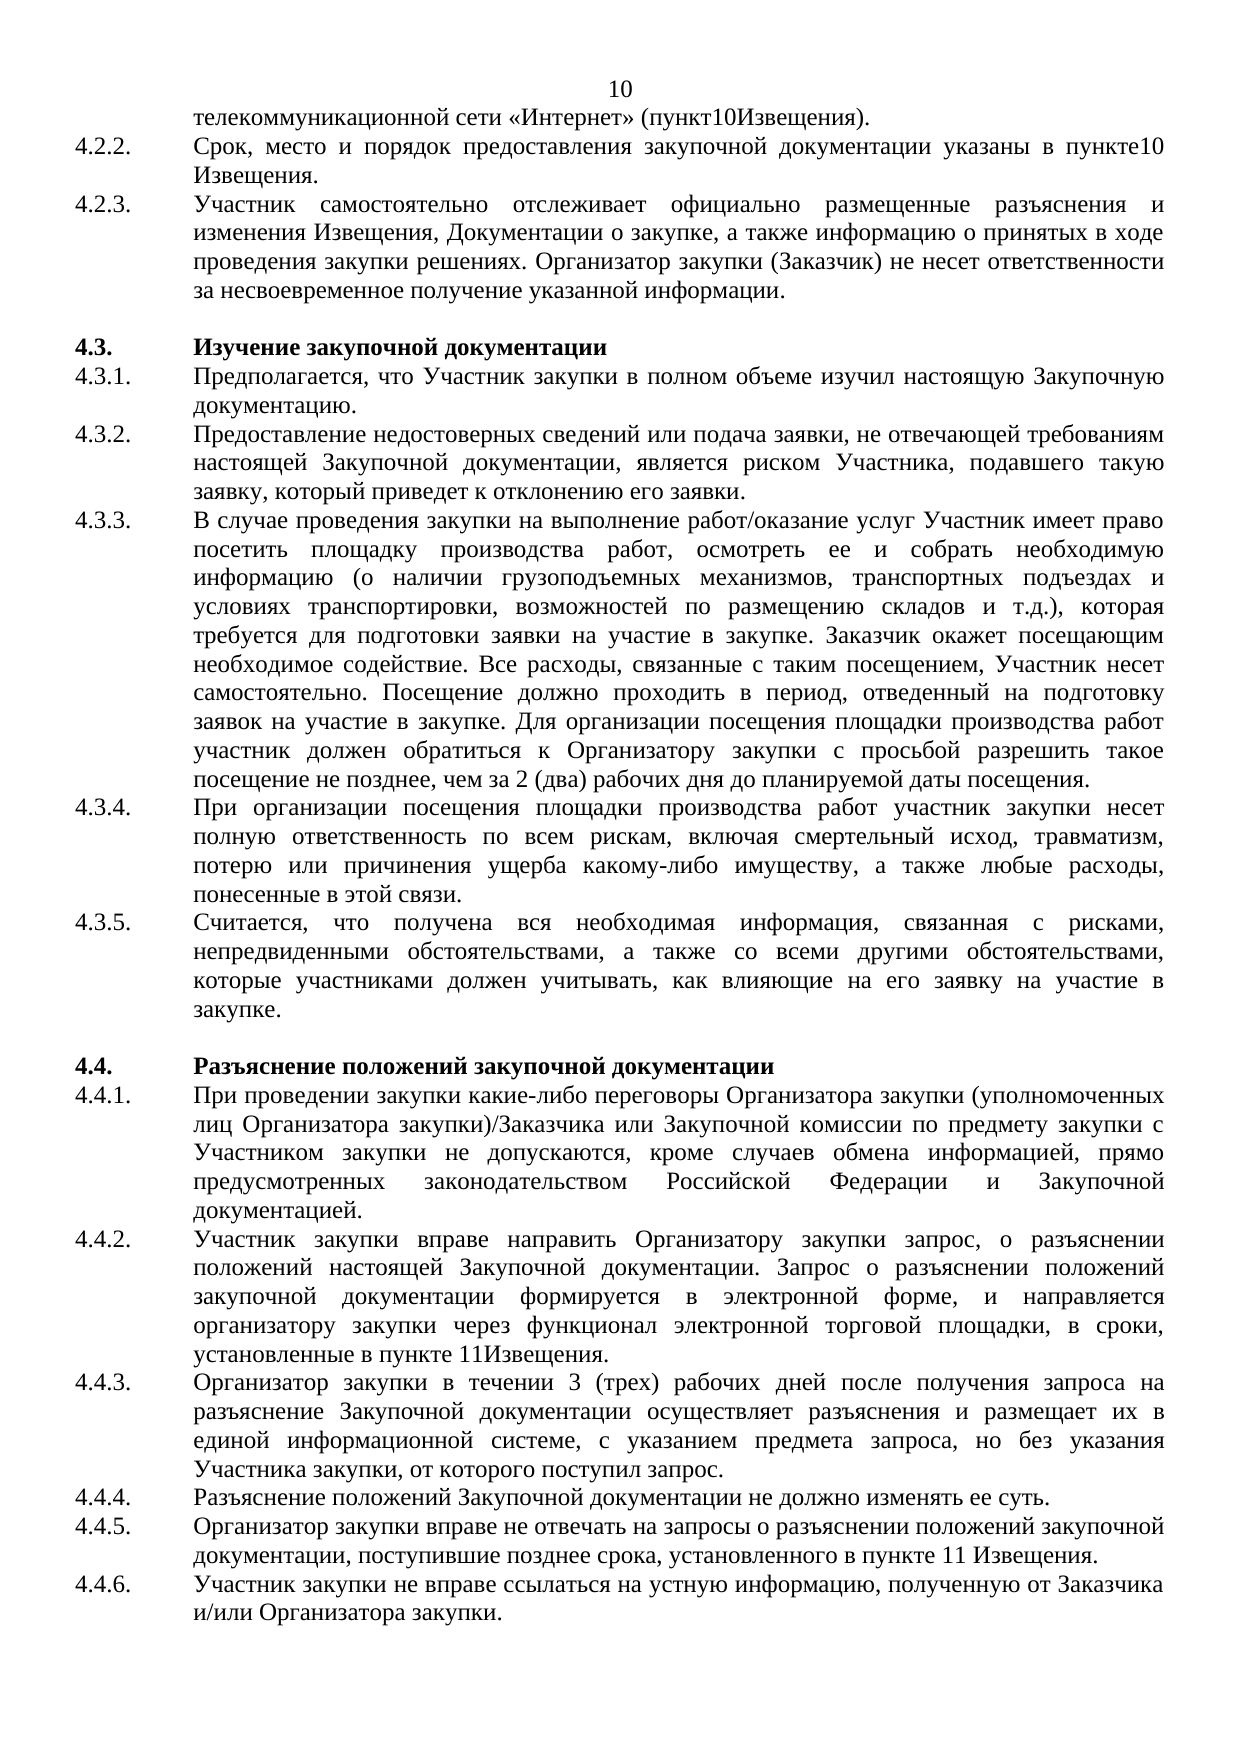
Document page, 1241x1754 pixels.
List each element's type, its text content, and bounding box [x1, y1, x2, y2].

list При проведении закупки какие-либо переговоры Организатора закупки (уполномоченных лиц Организатора закупки)/Заказчика или Закупочной комиссии по предмету закупки с Участником закупки не допускаются, кроме случаев обмена информацией, прямо предусмотренных законодательством Российской Федерации и Закупочной документацией. [75, 1080, 1165, 1224]
list Организатор закупки вправе не отвечать на запросы о разъяснении положений закупочной документации, поступившие позднее срока, установленного в пункте 11 Извещения. [75, 1511, 1165, 1569]
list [75, 102, 1165, 131]
list Изучение закупочной документации [75, 332, 1165, 361]
list Участник закупки вправе направить Организатору закупки запрос, о разъяснении положений настоящей Закупочной документации. Запрос о разъяснении положений закупочной документации формируется в электронной форме, и направляется организатору закупки через функционал электронной торговой площадки, в сроки, установленные в пункте 11Извещения. [75, 1224, 1165, 1367]
list Срок, место и порядок предоставления закупочной документации указаны в пункте10 Извещения. [75, 131, 1165, 189]
list Предполагается, что Участник закупки в полном объеме изучил настоящую Закупочную документацию. [75, 361, 1165, 419]
list Считается, что получена вся необходимая информация, связанная с рисками, непредвиденными обстоятельствами, а также со всеми другими обстоятельствами, которые участниками должен учитывать, как влияющие на его заявку на участие в закупке. [75, 907, 1165, 1022]
list В случае проведения закупки на выполнение работ/оказание услуг Участник имеет право посетить площадку производства работ, осмотреть ее и собрать необходимую информацию (о наличии грузоподъемных механизмов, транспортных подъездах и условиях транспортировки, возможностей по размещению складов и т.д.), которая требуется для подготовки заявки на участие в закупке. Заказчик окажет посещающим необходимое содействие. Все расходы, связанные с таким посещением, Участник несет самостоятельно. Посещение должно проходить в период, отведенный на подготовку заявок на участие в закупке. Для организации посещения площадки производства работ участник должен обратиться к Организатору закупки с просьбой разрешить такое посещение не позднее, чем за 2 (два) рабочих дня до планируемой даты посещения. [75, 505, 1165, 792]
list Разъяснение положений закупочной документации [75, 1051, 1165, 1080]
list Организатор закупки в течении 3 (трех) рабочих дней после получения запроса на разъяснение Закупочной документации осуществляет разъяснения и размещает их в единой информационной системе, с указанием предмета запроса, но без указания Участника закупки, от которого поступил запрос. [75, 1367, 1165, 1482]
list Разъяснение положений Закупочной документации не должно изменять ее суть. [75, 1482, 1165, 1511]
list Участник самостоятельно отслеживает официально размещенные разъяснения и изменения Извещения, Документации о закупке, а также информацию о принятых в ходе проведения закупки решениях. Организатор закупки (Заказчик) не несет ответственности за несвоевременное получение указанной информации. [75, 189, 1165, 304]
list Предоставление недостоверных сведений или подача заявки, не отвечающей требованиям настоящей Закупочной документации, является риском Участника, подавшего такую заявку, который приведет к отклонению его заявки. [75, 419, 1165, 505]
list При организации посещения площадки производства работ участник закупки несет полную ответственность по всем рискам, включая смертельный исход, травматизм, потерю или причинения ущерба какому-либо имуществу, а также любые расходы, понесенные в этой связи. [75, 792, 1165, 907]
list Участник закупки не вправе ссылаться на устную информацию, полученную от Заказчика и/или Организатора закупки. [75, 1569, 1165, 1626]
